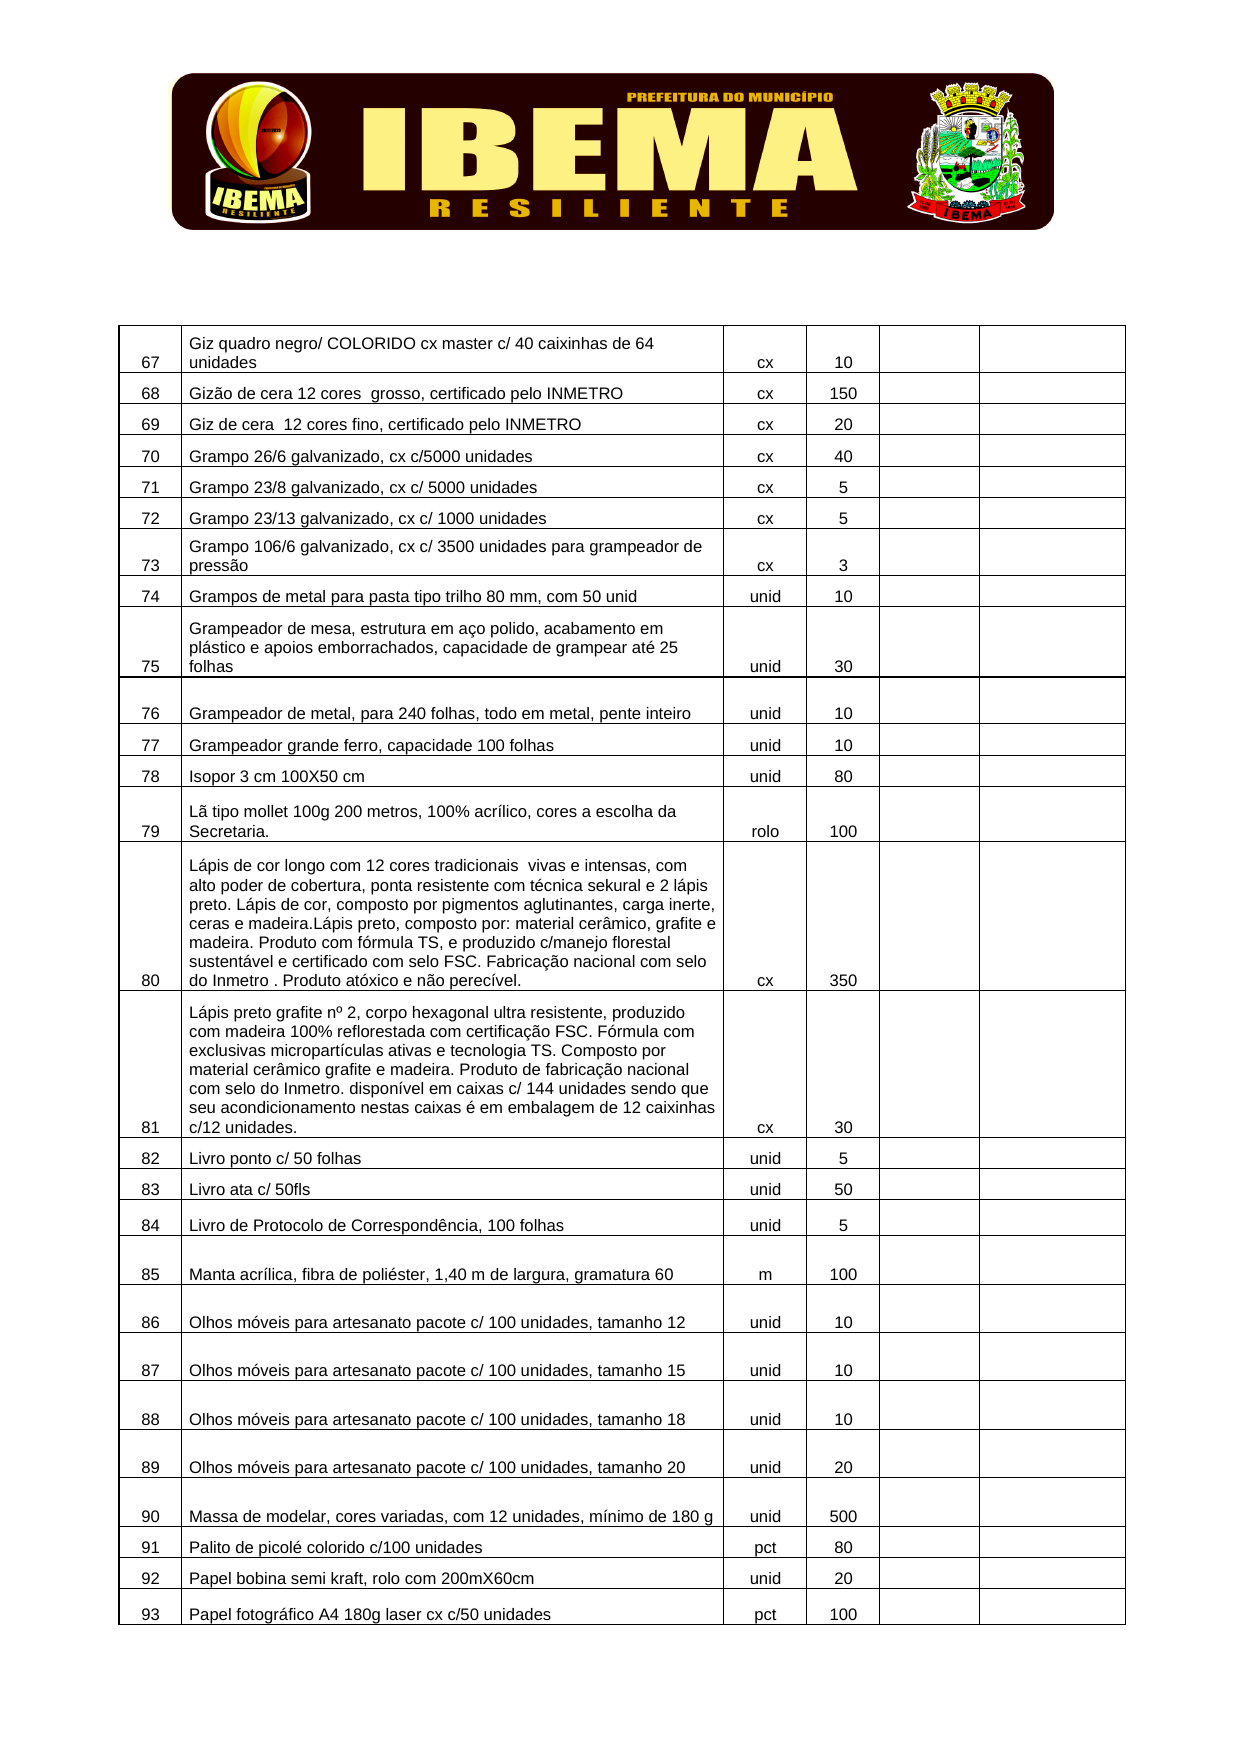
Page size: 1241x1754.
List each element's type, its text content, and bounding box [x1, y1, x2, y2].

table_cell 20 [807, 1558, 879, 1588]
table_cell [880, 576, 979, 606]
table_cell cx [724, 435, 806, 466]
table_cell [980, 1200, 1125, 1235]
table_cell Olhos móveis para artesanato pacote c/ 100 unidades, tamanho 20 [182, 1430, 723, 1477]
table_cell 100 [807, 787, 879, 841]
table_cell 89 [120, 1430, 181, 1477]
table_cell [980, 787, 1125, 841]
table_cell 77 [120, 724, 181, 754]
table_cell [880, 1236, 979, 1283]
table_cell unid [724, 1430, 806, 1477]
table_cell Grampo 23/13 galvanizado, cx c/ 1000 unidades [182, 498, 723, 528]
table_cell [880, 1138, 979, 1168]
table_cell [980, 373, 1125, 403]
table_cell [980, 576, 1125, 606]
table_cell [880, 724, 979, 754]
table_cell 93 [120, 1589, 181, 1624]
table_cell [880, 498, 979, 528]
table_cell 20 [807, 404, 879, 434]
table_cell unid [724, 1138, 806, 1168]
table_cell 90 [120, 1478, 181, 1526]
table_cell cx [724, 991, 806, 1137]
table_cell 150 [807, 373, 879, 403]
table_cell 80 [807, 756, 879, 786]
table_cell unid [724, 756, 806, 786]
table_cell Gizão de cera 12 cores grosso, certificado pelo INMETRO [182, 373, 723, 403]
table_cell [980, 1285, 1125, 1332]
table_cell pct [724, 1527, 806, 1557]
table_cell [980, 678, 1125, 723]
table_cell [980, 1138, 1125, 1168]
table_cell unid [724, 724, 806, 754]
table_cell 84 [120, 1200, 181, 1235]
table_cell cx [724, 529, 806, 575]
table_cell 91 [120, 1527, 181, 1557]
table_cell [880, 435, 979, 466]
table_cell [980, 607, 1125, 676]
table_cell 3 [807, 529, 879, 575]
table_cell [880, 467, 979, 497]
table_cell unid [724, 1333, 806, 1380]
table_cell pct [724, 1589, 806, 1624]
table_cell [980, 1589, 1125, 1624]
table_cell 79 [120, 787, 181, 841]
table_cell [980, 1333, 1125, 1380]
table_cell Livro ponto c/ 50 folhas [182, 1138, 723, 1168]
table_cell 80 [120, 842, 181, 990]
table_cell Grampo 26/6 galvanizado, cx c/5000 unidades [182, 435, 723, 466]
table_cell 10 [807, 1285, 879, 1332]
table_cell [880, 607, 979, 676]
table_cell unid [724, 1285, 806, 1332]
table_cell [880, 1381, 979, 1429]
table_cell [980, 1236, 1125, 1283]
table_cell unid [724, 576, 806, 606]
table_cell 70 [120, 435, 181, 466]
table_cell cx [724, 404, 806, 434]
table_cell 10 [807, 1381, 879, 1429]
table_cell 71 [120, 467, 181, 497]
table_cell [880, 678, 979, 723]
table_cell [980, 529, 1125, 575]
table_cell unid [724, 1169, 806, 1199]
table_cell [880, 787, 979, 841]
table_cell unid [724, 678, 806, 723]
table_cell Papel fotográfico A4 180g laser cx c/50 unidades [182, 1589, 723, 1624]
table_cell [880, 326, 979, 372]
table_cell [980, 991, 1125, 1137]
table_cell 72 [120, 498, 181, 528]
table_cell [880, 842, 979, 990]
table_cell 85 [120, 1236, 181, 1283]
table_cell [980, 435, 1125, 466]
table_cell unid [724, 1200, 806, 1235]
table_cell 68 [120, 373, 181, 403]
table_cell 67 [120, 326, 181, 372]
table_cell 100 [807, 1589, 879, 1624]
table_cell [980, 1430, 1125, 1477]
table_cell 10 [807, 1333, 879, 1380]
table_cell 86 [120, 1285, 181, 1332]
table_cell [880, 1430, 979, 1477]
table_cell 10 [807, 576, 879, 606]
table_cell [880, 1333, 979, 1380]
table_cell 10 [807, 678, 879, 723]
table_cell [980, 467, 1125, 497]
table_cell [980, 842, 1125, 990]
table_cell 100 [807, 1236, 879, 1283]
table_cell 20 [807, 1430, 879, 1477]
table_cell Giz quadro negro/ COLORIDO cx master c/ 40 caixinhas de 64 unidades [182, 326, 723, 372]
table_cell Lápis preto grafite nº 2, corpo hexagonal ultra resistente, produzido com madeira 100% reflorestada com certificação FSC. Fórmula com exclusivas micropartículas ativas e tecnologia TS. Composto por material cerâmico grafite e madeira. Produto de fabricação nacional com selo do Inmetro. disponível em caixas c/ 144 unidades sendo que seu acondicionamento nestas caixas é em embalagem de 12 caixinhas c/12 unidades. [182, 991, 723, 1137]
table_cell Livro ata c/ 50fls [182, 1169, 723, 1199]
table_cell 5 [807, 467, 879, 497]
table_cell m [724, 1236, 806, 1283]
table_cell [980, 724, 1125, 754]
table_cell [980, 326, 1125, 372]
table_cell unid [724, 1381, 806, 1429]
table_cell 69 [120, 404, 181, 434]
table_cell [880, 1558, 979, 1588]
table_cell Lápis de cor longo com 12 cores tradicionais vivas e intensas, com alto poder de cobertura, ponta resistente com técnica sekural e 2 lápis preto. Lápis de cor, composto por pigmentos aglutinantes, carga inerte, ceras e madeira.Lápis preto, composto por: material cerâmico, grafite e madeira. Produto com fórmula TS, e produzido c/manejo florestal sustentável e certificado com selo FSC. Fabricação nacional com selo do Inmetro . Produto atóxico e não perecível. [182, 842, 723, 990]
table_cell [980, 1381, 1125, 1429]
table_cell 75 [120, 607, 181, 676]
table_cell [880, 1527, 979, 1557]
table_cell unid [724, 1478, 806, 1526]
table_cell Giz de cera 12 cores fino, certificado pelo INMETRO [182, 404, 723, 434]
table_cell cx [724, 498, 806, 528]
table_cell 92 [120, 1558, 181, 1588]
table_cell [880, 1589, 979, 1624]
table_cell [880, 1169, 979, 1199]
table_cell 87 [120, 1333, 181, 1380]
table_cell [980, 1478, 1125, 1526]
table_cell [980, 1527, 1125, 1557]
table_cell 40 [807, 435, 879, 466]
table_cell Massa de modelar, cores variadas, com 12 unidades, mínimo de 180 g [182, 1478, 723, 1526]
table_cell Manta acrílica, fibra de poliéster, 1,40 m de largura, gramatura 60 [182, 1236, 723, 1283]
table_cell Grampo 23/8 galvanizado, cx c/ 5000 unidades [182, 467, 723, 497]
table_cell Palito de picolé colorido c/100 unidades [182, 1527, 723, 1557]
picture [168, 73, 1054, 230]
table_cell [980, 1169, 1125, 1199]
table_cell 500 [807, 1478, 879, 1526]
table_cell rolo [724, 787, 806, 841]
table_cell Olhos móveis para artesanato pacote c/ 100 unidades, tamanho 15 [182, 1333, 723, 1380]
table_cell 83 [120, 1169, 181, 1199]
table_cell Olhos móveis para artesanato pacote c/ 100 unidades, tamanho 12 [182, 1285, 723, 1332]
table_cell [880, 404, 979, 434]
table_cell [980, 498, 1125, 528]
table_cell 74 [120, 576, 181, 606]
table_cell 76 [120, 678, 181, 723]
table_cell Isopor 3 cm 100X50 cm [182, 756, 723, 786]
table_cell Papel bobina semi kraft, rolo com 200mX60cm [182, 1558, 723, 1588]
table_cell 73 [120, 529, 181, 575]
table_cell Olhos móveis para artesanato pacote c/ 100 unidades, tamanho 18 [182, 1381, 723, 1429]
table_cell 81 [120, 991, 181, 1137]
table_cell Grampeador grande ferro, capacidade 100 folhas [182, 724, 723, 754]
table_cell 5 [807, 1200, 879, 1235]
table_cell 50 [807, 1169, 879, 1199]
table_cell [980, 756, 1125, 786]
table_cell [880, 1285, 979, 1332]
table_cell [980, 404, 1125, 434]
table_cell [980, 1558, 1125, 1588]
table_cell 82 [120, 1138, 181, 1168]
table_cell [880, 1478, 979, 1526]
table_cell [880, 1200, 979, 1235]
table_cell Grampeador de mesa, estrutura em aço polido, acabamento em plástico e apoios emborrachados, capacidade de grampear até 25 folhas [182, 607, 723, 676]
table_cell 10 [807, 724, 879, 754]
table_cell unid [724, 1558, 806, 1588]
table_cell [880, 991, 979, 1137]
table_cell cx [724, 467, 806, 497]
table_cell [880, 529, 979, 575]
table_cell Grampo 106/6 galvanizado, cx c/ 3500 unidades para grampeador de pressão [182, 529, 723, 575]
table_cell 350 [807, 842, 879, 990]
table_cell 30 [807, 607, 879, 676]
table_cell [880, 756, 979, 786]
table_cell 10 [807, 326, 879, 372]
table_cell 80 [807, 1527, 879, 1557]
table_cell 30 [807, 991, 879, 1137]
table_cell 5 [807, 498, 879, 528]
table_cell cx [724, 842, 806, 990]
table_cell [880, 373, 979, 403]
table_cell Grampos de metal para pasta tipo trilho 80 mm, com 50 unid [182, 576, 723, 606]
table_cell cx [724, 326, 806, 372]
table_cell unid [724, 607, 806, 676]
table_cell Grampeador de metal, para 240 folhas, todo em metal, pente inteiro [182, 678, 723, 723]
table_cell Lã tipo mollet 100g 200 metros, 100% acrílico, cores a escolha da Secretaria. [182, 787, 723, 841]
table_cell 78 [120, 756, 181, 786]
table_cell 5 [807, 1138, 879, 1168]
table_cell 88 [120, 1381, 181, 1429]
table_cell Livro de Protocolo de Correspondência, 100 folhas [182, 1200, 723, 1235]
table_cell cx [724, 373, 806, 403]
